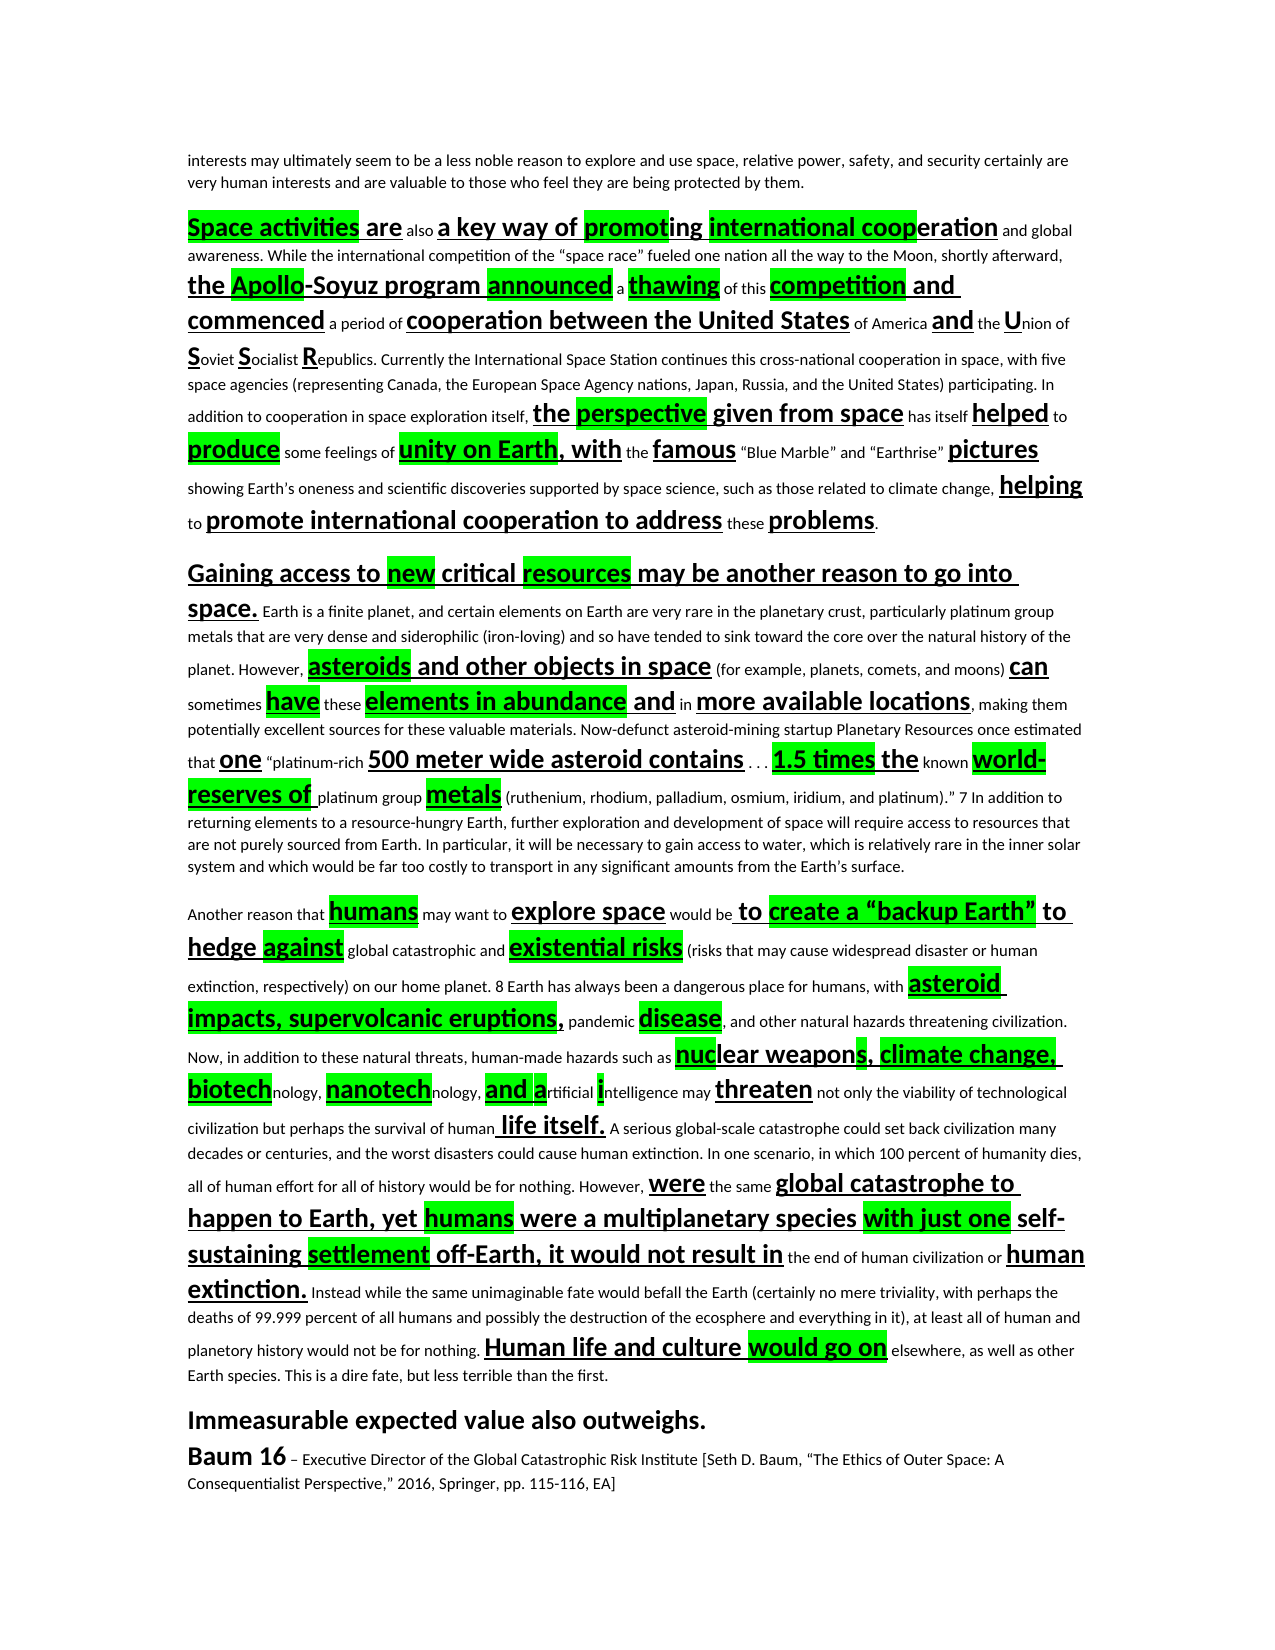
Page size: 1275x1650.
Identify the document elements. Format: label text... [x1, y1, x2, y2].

subtitle Immeasurable expected value also outweighs. [187, 1403, 1087, 1436]
text Gaining access to new critical resources may be another reason to go into space. Earth is a finite planet, and certain elements on Earth are very rare in the planetary crust, particularly platinum group metals that are very dense and siderophilic (iron-loving) and so have tended to sink toward the core over the natural history of the planet. However, asteroids and other objects in space (for example, planets, comets, and moons) can sometimes have these elements in abundance and in more available locations, making them potentially excellent sources for these valuable materials. Now-defunct asteroid-mining startup Planetary Resources once estimated that one “platinum-rich 500 meter wide asteroid contains . . . 1.5 times the known world-reserves of platinum group metals (ruthenium, rhodium, palladium, osmium, iridium, and platinum).” 7 In addition to returning elements to a resource-hungry Earth, further exploration and development of space will require access to resources that are not purely sourced from Earth. In particular, it will be necessary to gain access to water, which is relatively rare in the inner solar system and which would be far too costly to transport in any significant amounts from the Earth’s surface. [187, 556, 1087, 876]
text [187, 150, 1087, 192]
text Another reason that humans may want to explore space would be to create a “backup Earth” to hedge against global catastrophic and existential risks (risks that may cause widespread disaster or human extinction, respectively) on our home planet. 8 Earth has always been a dangerous place for humans, with asteroid impacts, supervolcanic eruptions, pandemic disease, and other natural hazards threatening civilization. Now, in addition to these natural threats, human-made hazards such as nuclear weapons, climate change, biotechnology, nanotechnology, and artificial intelligence may threaten not only the viability of technological civilization but perhaps the survival of human life itself. A serious global-scale catastrophe could set back civilization many decades or centuries, and the worst disasters could cause human extinction. In one scenario, in which 100 percent of humanity dies, all of human effort for all of history would be for nothing. However, were the same global catastrophe to happen to Earth, yet humans were a multiplanetary species with just one self-sustaining settlement off-Earth, it would not result in the end of human civilization or human extinction. Instead while the same unimaginable fate would befall the Earth (certainly no mere triviality, with perhaps the deaths of 99.999 percent of all humans and possibly the destruction of the ecosphere and everything in it), at least all of human and planetory history would not be for nothing. Human life and culture would go on elsewhere, as well as other Earth species. This is a dire fate, but less terrible than the first. [187, 894, 1087, 1385]
text Space activities are also a key way of promoting international cooperation and global awareness. While the international competition of the “space race” fueled one nation all the way to the Moon, shortly afterward, the Apollo-Soyuz program announced a thawing of this competition and commenced a period of cooperation between the United States of America and the Union of Soviet Socialist Republics. Currently the International Space Station continues this cross-national cooperation in space, with five space agencies (representing Canada, the European Space Agency nations, Japan, Russia, and the United States) participating. In addition to cooperation in space exploration itself, the perspective given from space has itself helped to produce some feelings of unity on Earth, with the famous “Blue Marble” and “Earthrise” pictures showing Earth’s oneness and scientific discoveries supported by space science, such as those related to climate change, helping to promote international cooperation to address these problems. [187, 210, 1087, 537]
text Baum 16 – Executive Director of the Global Catastrophic Risk Institute [Seth D. Baum, “The Ethics of Outer Space: A Consequentialist Perspective,” 2016, Springer, pp. 115-116, EA] [187, 1439, 1087, 1494]
